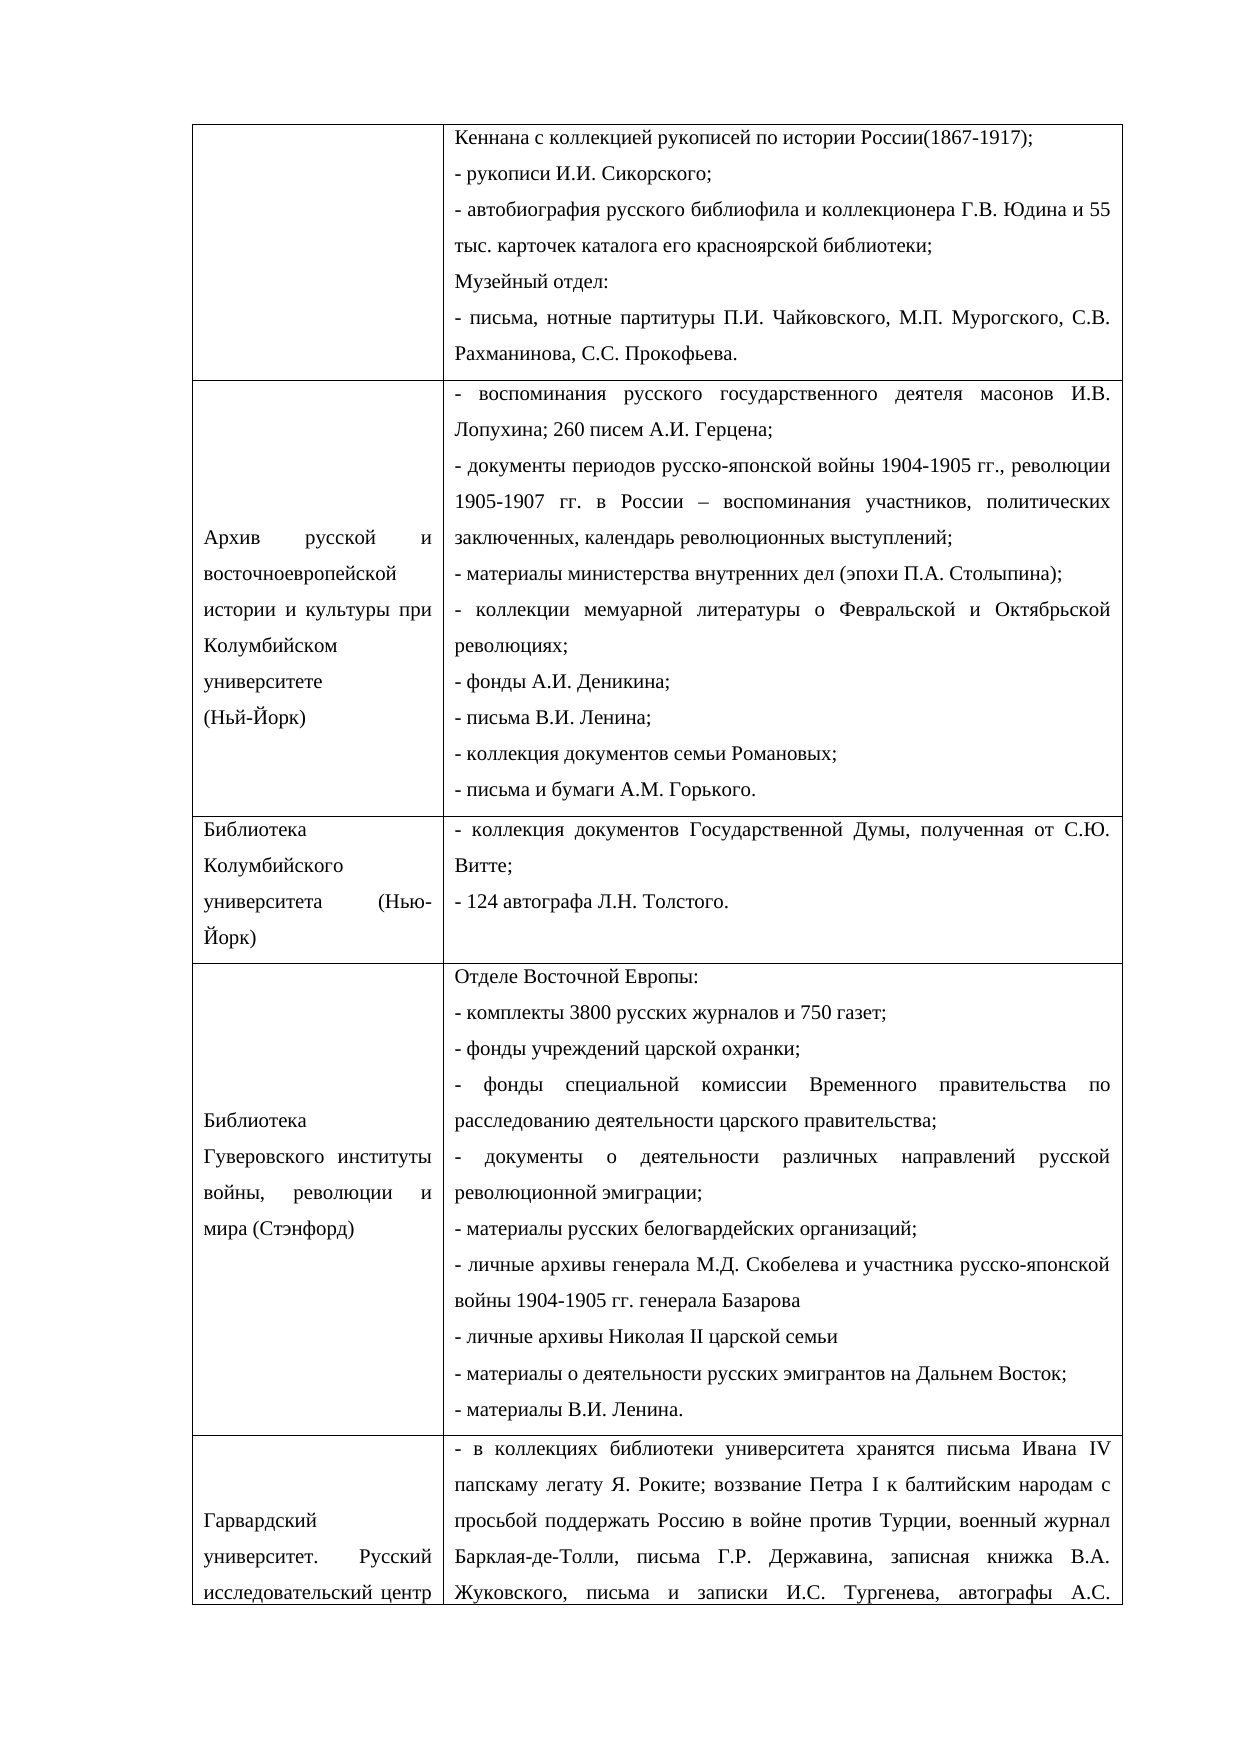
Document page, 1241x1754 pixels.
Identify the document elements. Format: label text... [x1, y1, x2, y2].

table_cell Библиотека Гуверовского институты войны, революции и мира (Стэнфорд) [193, 964, 443, 1435]
table_cell Библиотека Колумбийского университета (Нью-Йорк) [193, 817, 443, 963]
table_cell - воспоминания русского государственного деятеля масонов И.В. Лопухина; 260 писем А.И. Герцена; - документы периодов русско-японской войны 1904-1905 гг., революции 1905-1907 гг. в России – воспоминания участников, политических заключенных, календарь революционных выступлений; - материалы министерства внутренних дел (эпохи П.А. Столыпина); - коллекции мемуарной литературы о Февральской и Октябрьской революциях; - фонды А.И. Деникина; - письма В.И. Ленина; - коллекция документов семьи Романовых; - письма и бумаги А.М. Горького. [444, 381, 1122, 816]
table_cell - коллекция документов Государственной Думы, полученная от С.Ю. Витте; - 124 автографа Л.Н. Толстого. [444, 817, 1122, 963]
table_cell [193, 1436, 443, 1604]
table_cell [193, 125, 443, 380]
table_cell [444, 1436, 1122, 1604]
table_cell Архив русской и восточноевропейской истории и культуры при Колумбийском университете (Ньй-Йорк) [193, 381, 443, 816]
table_cell Отделе Восточной Европы: - комплекты 3800 русских журналов и 750 газет; - фонды учреждений царской охранки; - фонды специальной комиссии Временного правительства по расследованию деятельности царского правительства; - документы о деятельности различных направлений русской революционной эмиграции; - материалы русских белогвардейских организаций; - личные архивы генерала М.Д. Скобелева и участника русско-японской войны 1904-1905 гг. генерала Базарова - личные архивы Николая ІІ царской семьи - материалы о деятельности русских эмигрантов на Дальнем Восток; - материалы В.И. Ленина. [444, 964, 1122, 1435]
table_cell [444, 125, 1122, 380]
